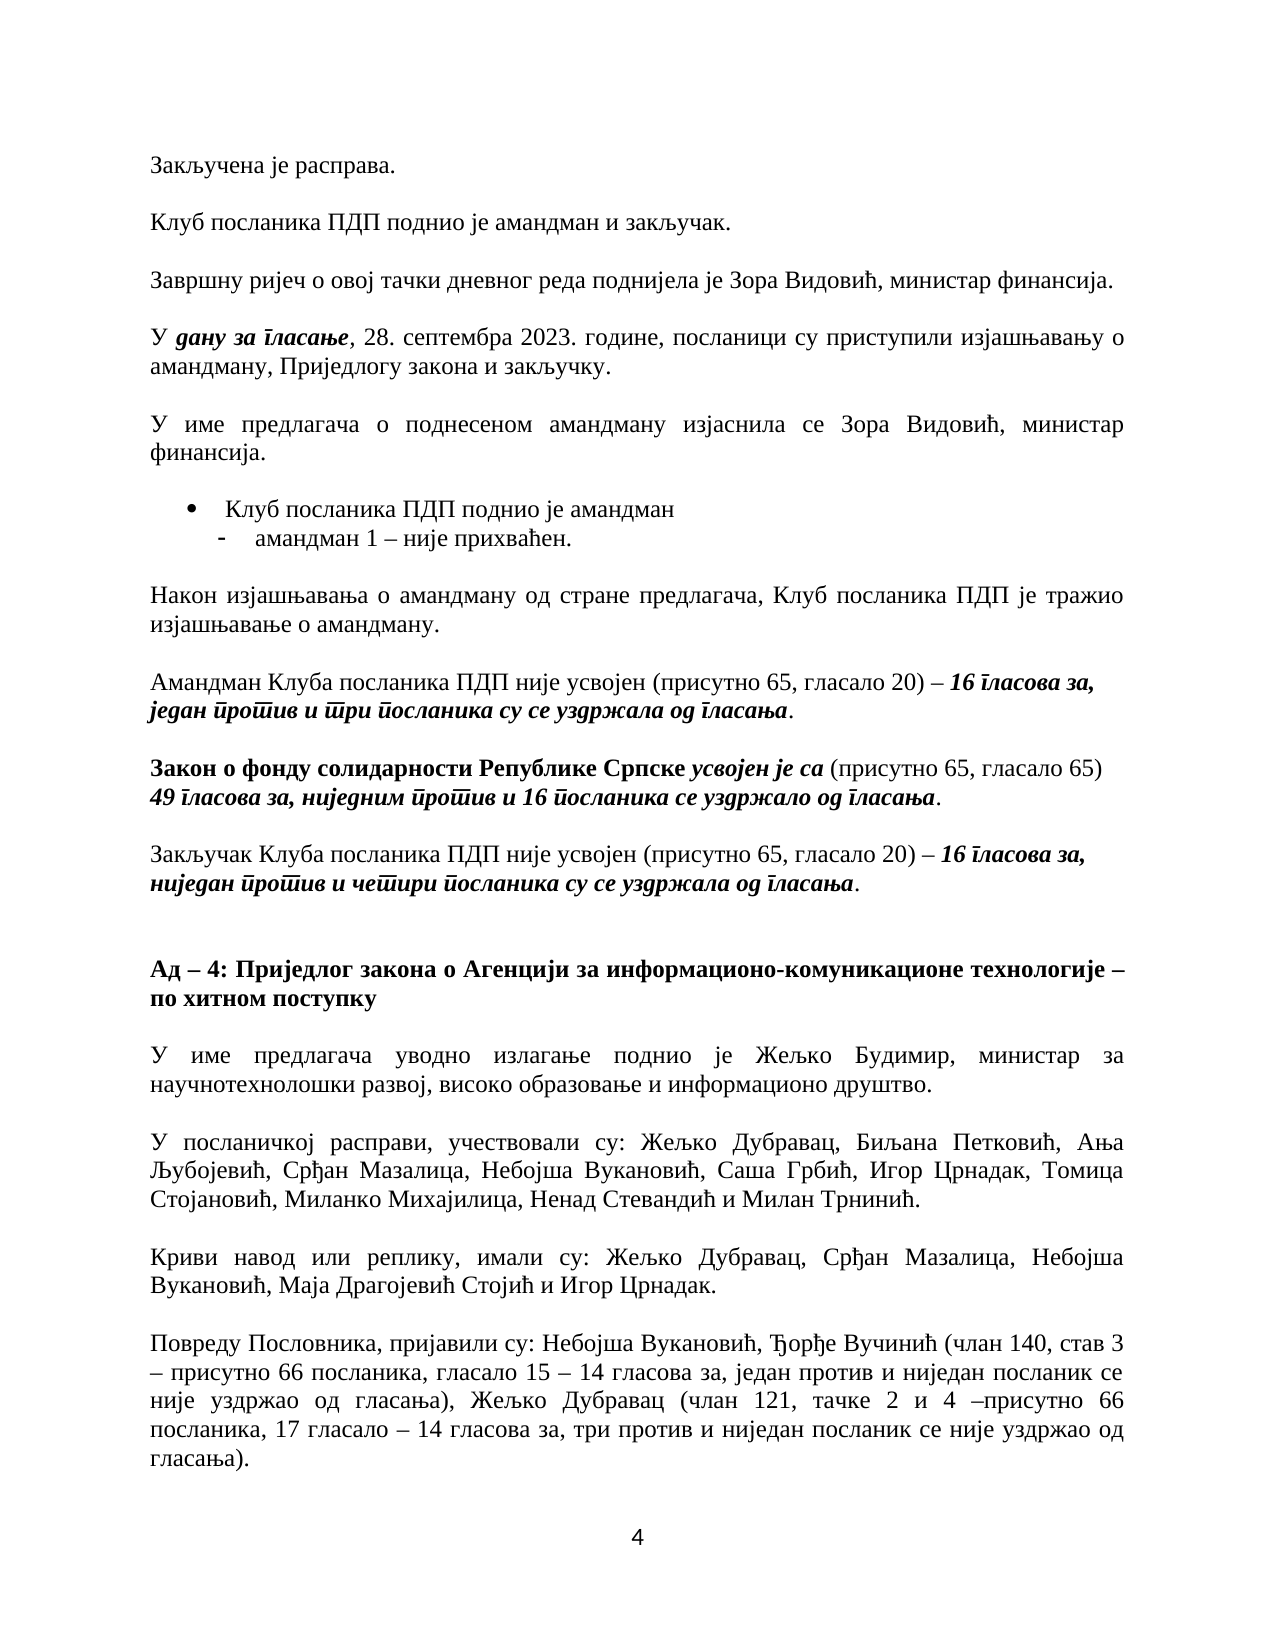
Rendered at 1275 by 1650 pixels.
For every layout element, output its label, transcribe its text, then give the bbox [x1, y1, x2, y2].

text Након изјашњавања о амандману од стране предлагача, Клуб посланика ПДП је тражио изјашњавање о амандману. [150, 581, 1125, 638]
text У дану за гласање, 28. септембра 2023. године, посланици су приступили изјашњавању о амандману, Приједлогу закона и закључку. [150, 322, 1125, 380]
text Завршну ријеч о овој тачки дневног реда поднијела је Зора Видовић, министар финансија. [150, 265, 1125, 294]
text У име предлагача о поднесеном амандману изјаснила се Зора Видовић, министар финансија. [150, 409, 1125, 466]
text У посланичкој расправи, учествовали су: Жељко Дубравац, Биљана Петковић, Ања Љубојевић, Срђан Мазалица, Небојша Вукановић, Саша Грбић, Игор Црнадак, Томица Стојановић, Миланко Михајилица, Ненад Стевандић и Милан Трнинић. [150, 1127, 1125, 1213]
text Амандман Клуба посланика ПДП није усвојен (присутно 65, гласало 20) – 16 гласова за, један против и три посланика су се уздржала од гласања. [150, 667, 1125, 724]
text Клуб посланика ПДП поднио је амандман и закључак. [150, 207, 1125, 236]
text У име предлагача уводно излагање поднио је Жељко Будимир, министар за научнотехнолошки развој, високо образовање и информационо друштво. [150, 1041, 1125, 1098]
text Ад – 4: Приједлог закона о Агенцији за информационо-комуникационе технологије – по хитном поступку [150, 954, 1125, 1012]
text Криви навод или реплику, имали су: Жељко Дубравац, Срђан Мазалица, Небојша Вукановић, Маја Драгојевић Стојић и Игор Црнадак. [150, 1242, 1125, 1299]
text Закључена је расправа. [150, 150, 1125, 179]
list Клуб посланика ПДП поднио је амандман [187, 494, 1125, 523]
text Повреду Пословника, пријавили су: Небојша Вукановић, Ђорђе Вучинић (члан 140, став 3 – присутно 66 посланика, гласало 15 – 14 гласова за, један против и ниједан посланик се није уздржао од гласања), Жељко Дубравац (члан 121, тачке 2 и 4 –присутно 66 посланика, 17 гласало – 14 гласова за, три против и ниједан посланик се није уздржао од гласања). [150, 1328, 1125, 1472]
text Закључак Клуба посланика ПДП није усвојен (присутно 65, гласало 20) – 16 гласова за, ниједан против и четири посланика су се уздржала од гласања. [150, 839, 1125, 897]
list амандман 1 – није прихваћен. [217, 523, 1125, 552]
text Закон о фонду солидарности Републике Српске усвојен је са (присутно 65, гласало 65) 49 гласова за, ниједним против и 16 посланика се уздржало од гласања. [150, 753, 1125, 811]
